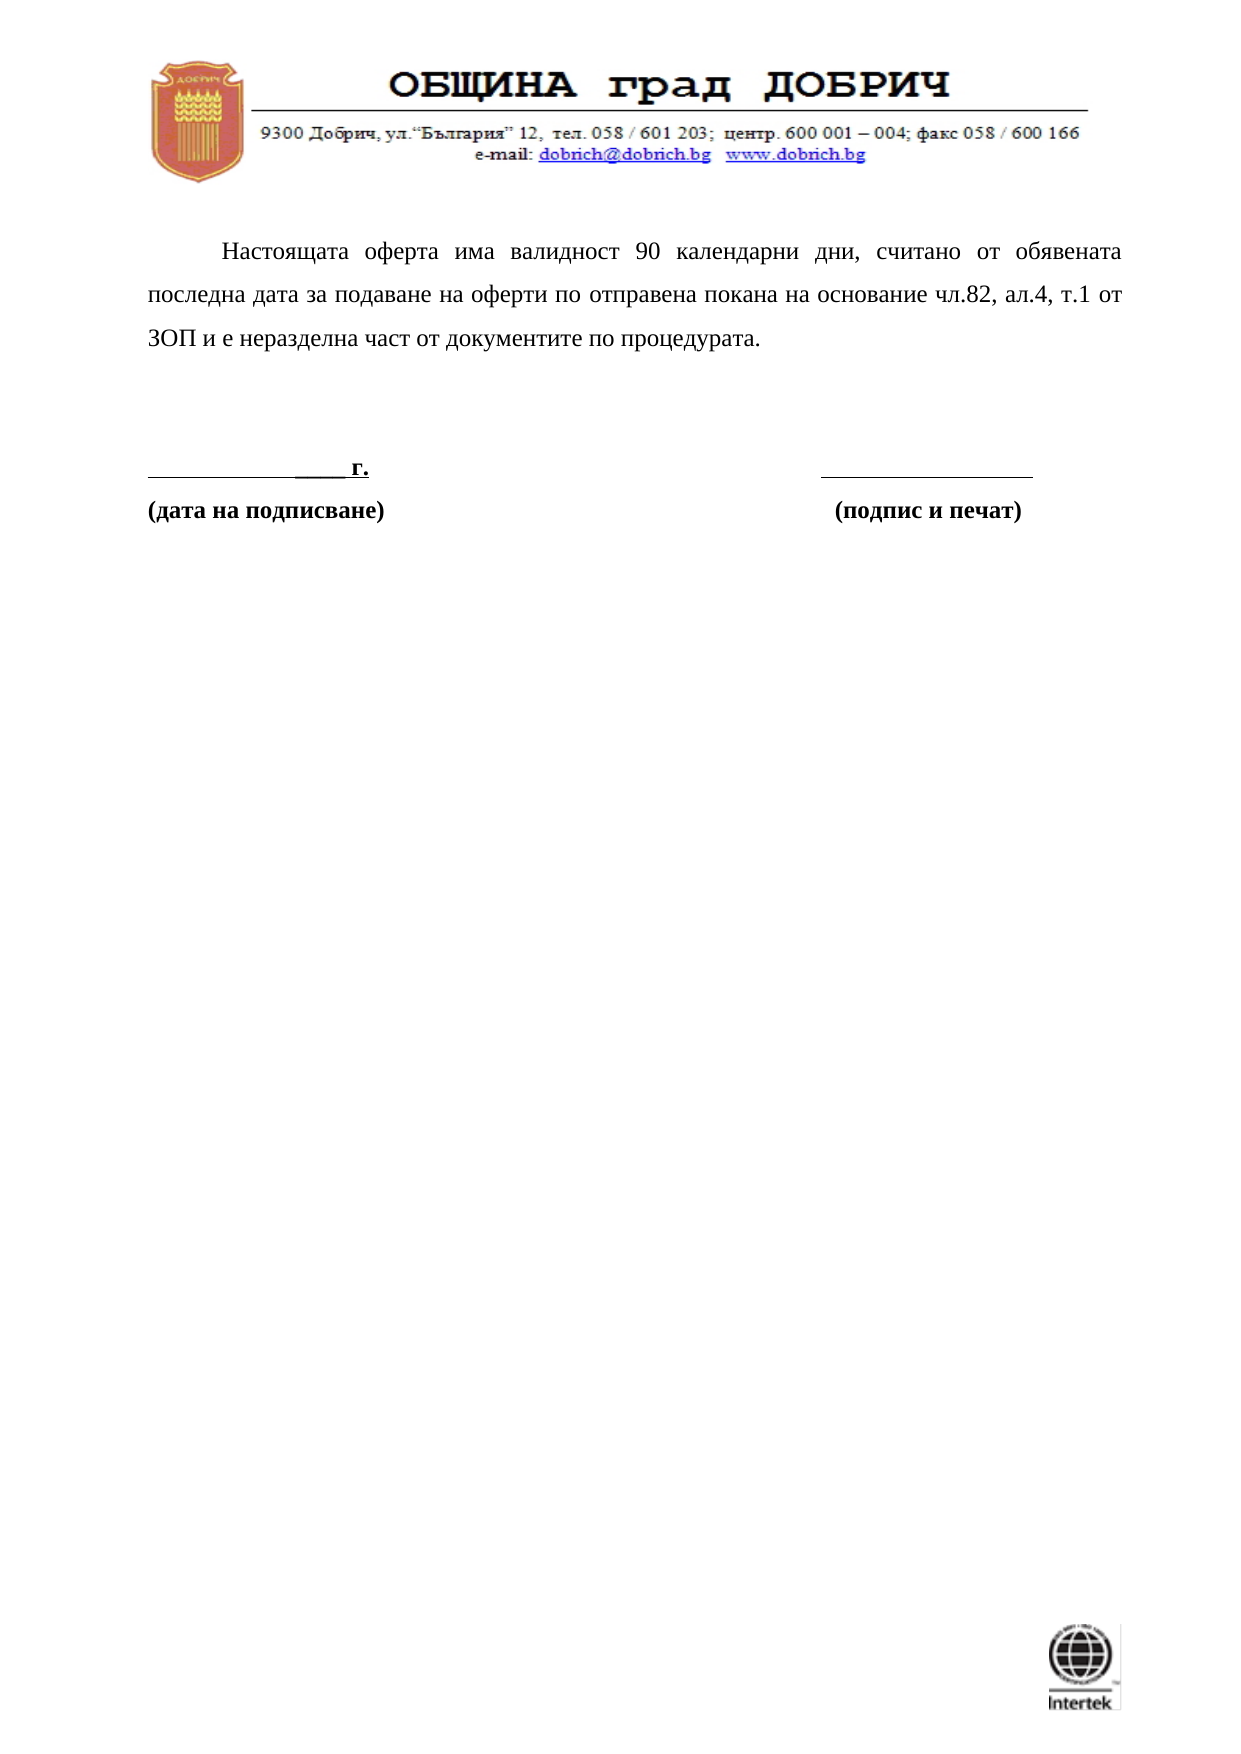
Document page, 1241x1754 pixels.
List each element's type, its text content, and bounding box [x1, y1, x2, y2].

picture [147, 59, 1093, 186]
text (дата на подписване) (подпис и печат) [148, 495, 1122, 524]
picture [1049, 1624, 1123, 1712]
text Настоящата оферта има валидност 90 календарни дни, считано от обявената последна дата за подаване на оферти по отправена покана на основание чл.82, ал.4, т.1 от ЗОП и е неразделна част от документите по процедурата. [148, 236, 1122, 351]
text ____ г. [148, 452, 1122, 481]
